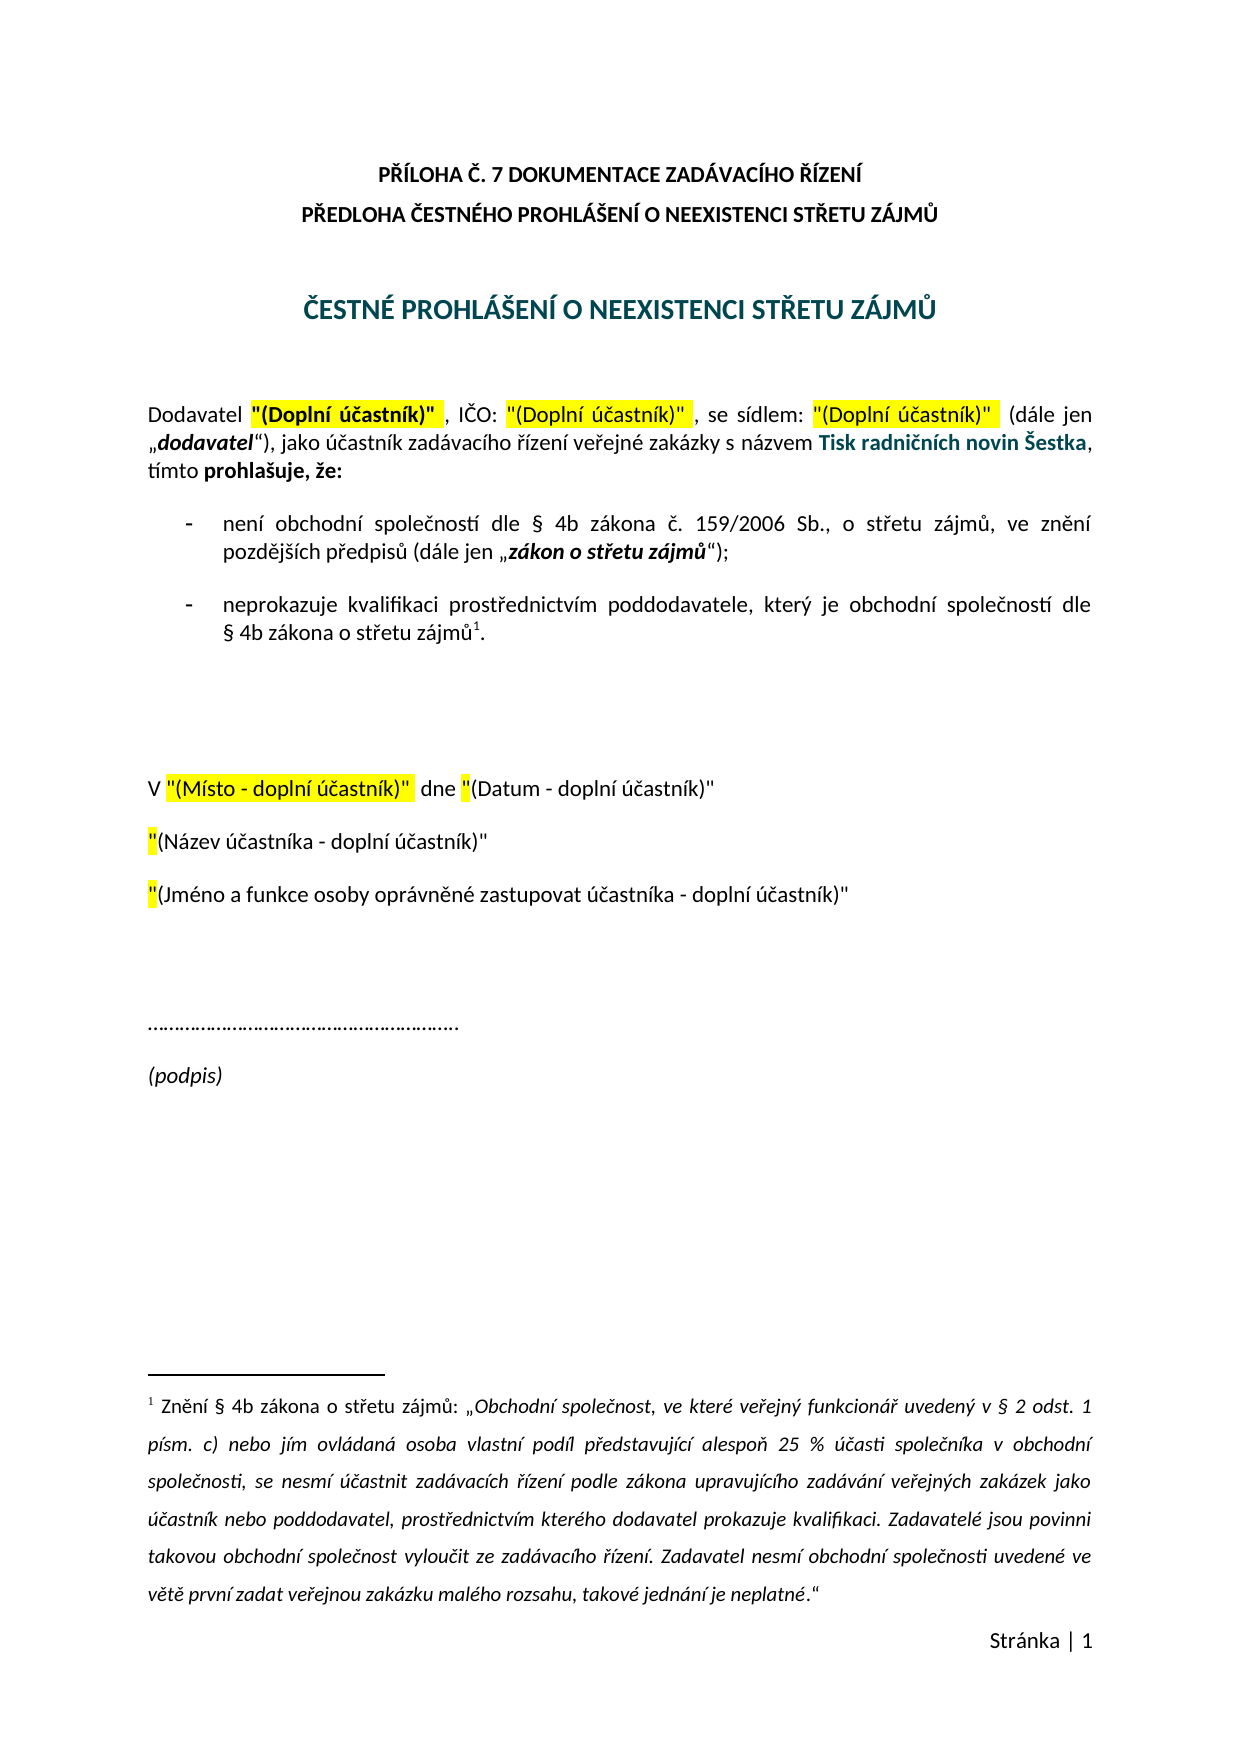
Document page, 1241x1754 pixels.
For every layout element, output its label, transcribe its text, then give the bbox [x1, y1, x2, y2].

text čestné prohlášení o NEEXISTENCI STŘETU ZÁJMŮ [148, 291, 1093, 327]
text Předloha čestného prohlášení o NEEXISTENCI STŘETU ZÁJMŮ [148, 201, 1093, 229]
list není obchodní společností dle § 4b zákona č. 159/2006 Sb., o střetu zájmů, ve znění pozdějších předpisů (dále jen „zákon o střetu zájmů“); [185, 509, 1093, 565]
text Dodavatel , IČO: , se sídlem: (dále jen „dodavatel“), jako účastník zadávacího řízení veřejné zakázky s názvem Tisk radničních novin Šestka, tímto prohlašuje, že: [148, 400, 1093, 484]
text Příloha č. 7 dokumentace zadávacího řízení [148, 160, 1093, 188]
text ………………………………………………….. [148, 1008, 1093, 1036]
text V dne [415, 774, 461, 802]
list neprokazuje kvalifikaci prostřednictvím poddodavatele, který je obchodní společností dle § 4b zákona o střetu zájmů. [185, 590, 1093, 646]
text (podpis) [148, 1061, 1093, 1089]
text V dne [148, 774, 166, 802]
text V dne [470, 774, 1093, 802]
